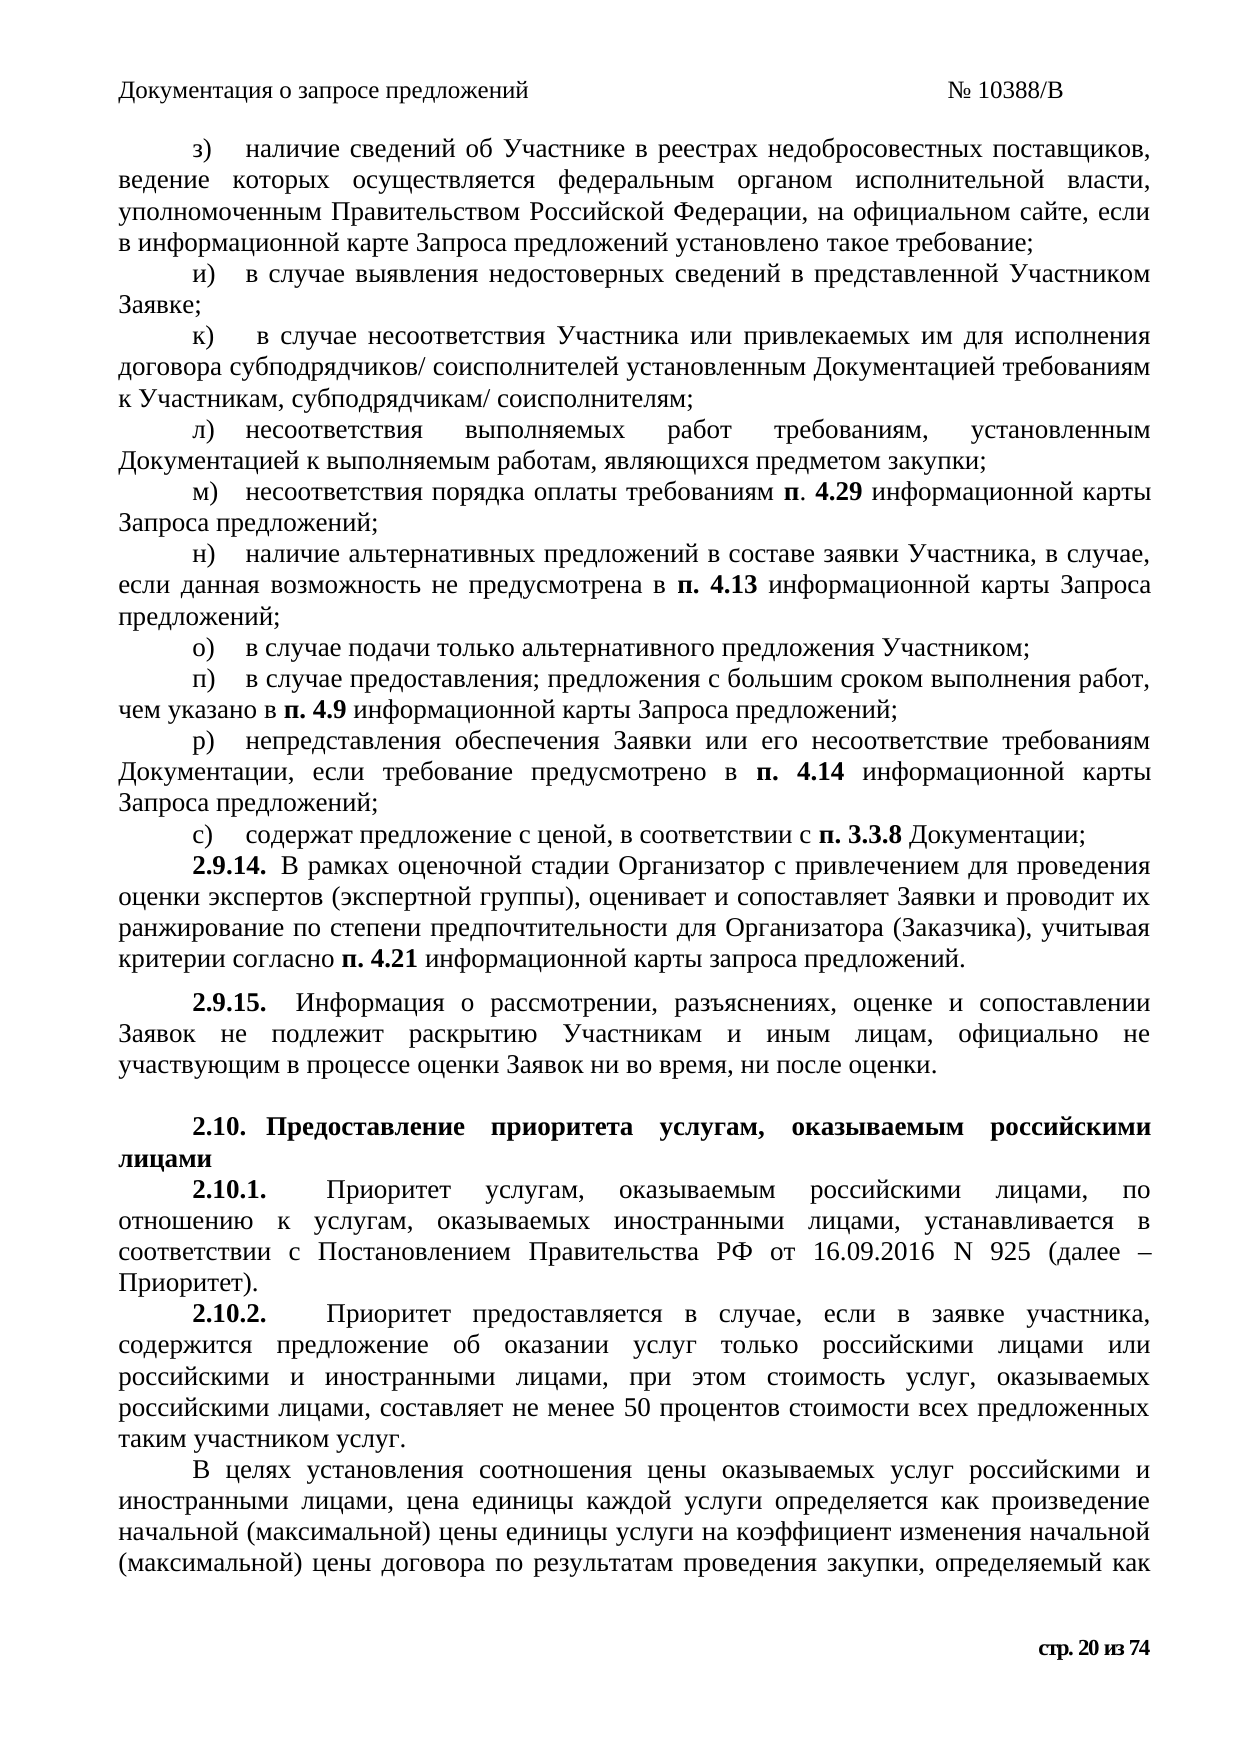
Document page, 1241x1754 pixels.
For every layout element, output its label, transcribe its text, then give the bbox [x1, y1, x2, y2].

text Приоритет предоставляется в случае, если в заявке участника, содержится предложение об оказании услуг только российскими лицами или российскими и иностранными лицами, при этом стоимость услуг, оказываемых российскими лицами, составляет не менее 50 процентов стоимости всех предложенных таким участником услуг. [118, 1297, 1152, 1453]
list несоответствия порядка оплаты требованиям п. 4.29 информационной карты Запроса предложений; [118, 475, 1152, 537]
list несоответствия выполняемых работ требованиям, установленным Документацией к выполняемым работам, являющихся предметом закупки; [118, 413, 1152, 475]
list в случае предоставления; предложения с большим сроком выполнения работ, чем указано в п. 4.9 информационной карты Запроса предложений; [118, 662, 1152, 724]
list наличие сведений об Участнике в реестрах недобросовестных поставщиков, ведение которых осуществляется федеральным органом исполнительной власти, уполномоченным Правительством Российской Федерации, на официальном сайте, если в информационной карте Запроса предложений установлено такое требование; [118, 132, 1152, 257]
list содержат предложение с ценой, в соответствии с п. 3.3.8 Документации; [118, 818, 1152, 849]
text В рамках оценочной стадии Организатор с привлечением для проведения оценки экспертов (экспертной группы), оценивает и сопоставляет Заявки и проводит их ранжирование по степени предпочтительности для Организатора (Заказчика), учитывая критерии согласно п. 4.21 информационной карты запроса предложений. [118, 849, 1152, 973]
list наличие альтернативных предложений в составе заявки Участника, в случае, если данная возможность не предусмотрена в п. 4.13 информационной карты Запроса предложений; [118, 537, 1152, 631]
subtitle Предоставление приоритета услугам, оказываемым российскими лицами [118, 1111, 1152, 1173]
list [118, 1453, 1152, 1578]
text Приоритет услугам, оказываемым российскими лицами, по отношению к услугам, оказываемых иностранными лицами, устанавливается в соответствии с Постановлением Правительства РФ от 16.09.2016 N 925 (далее – Приоритет). [118, 1173, 1152, 1297]
list Информация о рассмотрении, разъяснениях, оценке и сопоставлении Заявок не подлежит раскрытию Участникам и иным лицам, официально не участвующим в процессе оценки Заявок ни во время, ни после оценки. [118, 986, 1152, 1079]
list в случае подачи только альтернативного предложения Участником; [118, 631, 1152, 662]
list в случае несоответствия Участника или привлекаемых им для исполнения договора субподрядчиков/ соисполнителей установленным Документацией требованиям к Участникам, субподрядчикам/ соисполнителям; [118, 319, 1152, 413]
list в случае выявления недостоверных сведений в представленной Участником Заявке; [118, 257, 1152, 319]
list непредставления обеспечения Заявки или его несоответствие требованиям Документации, если требование предусмотрено в п. 4.14 информационной карты Запроса предложений; [118, 724, 1152, 818]
